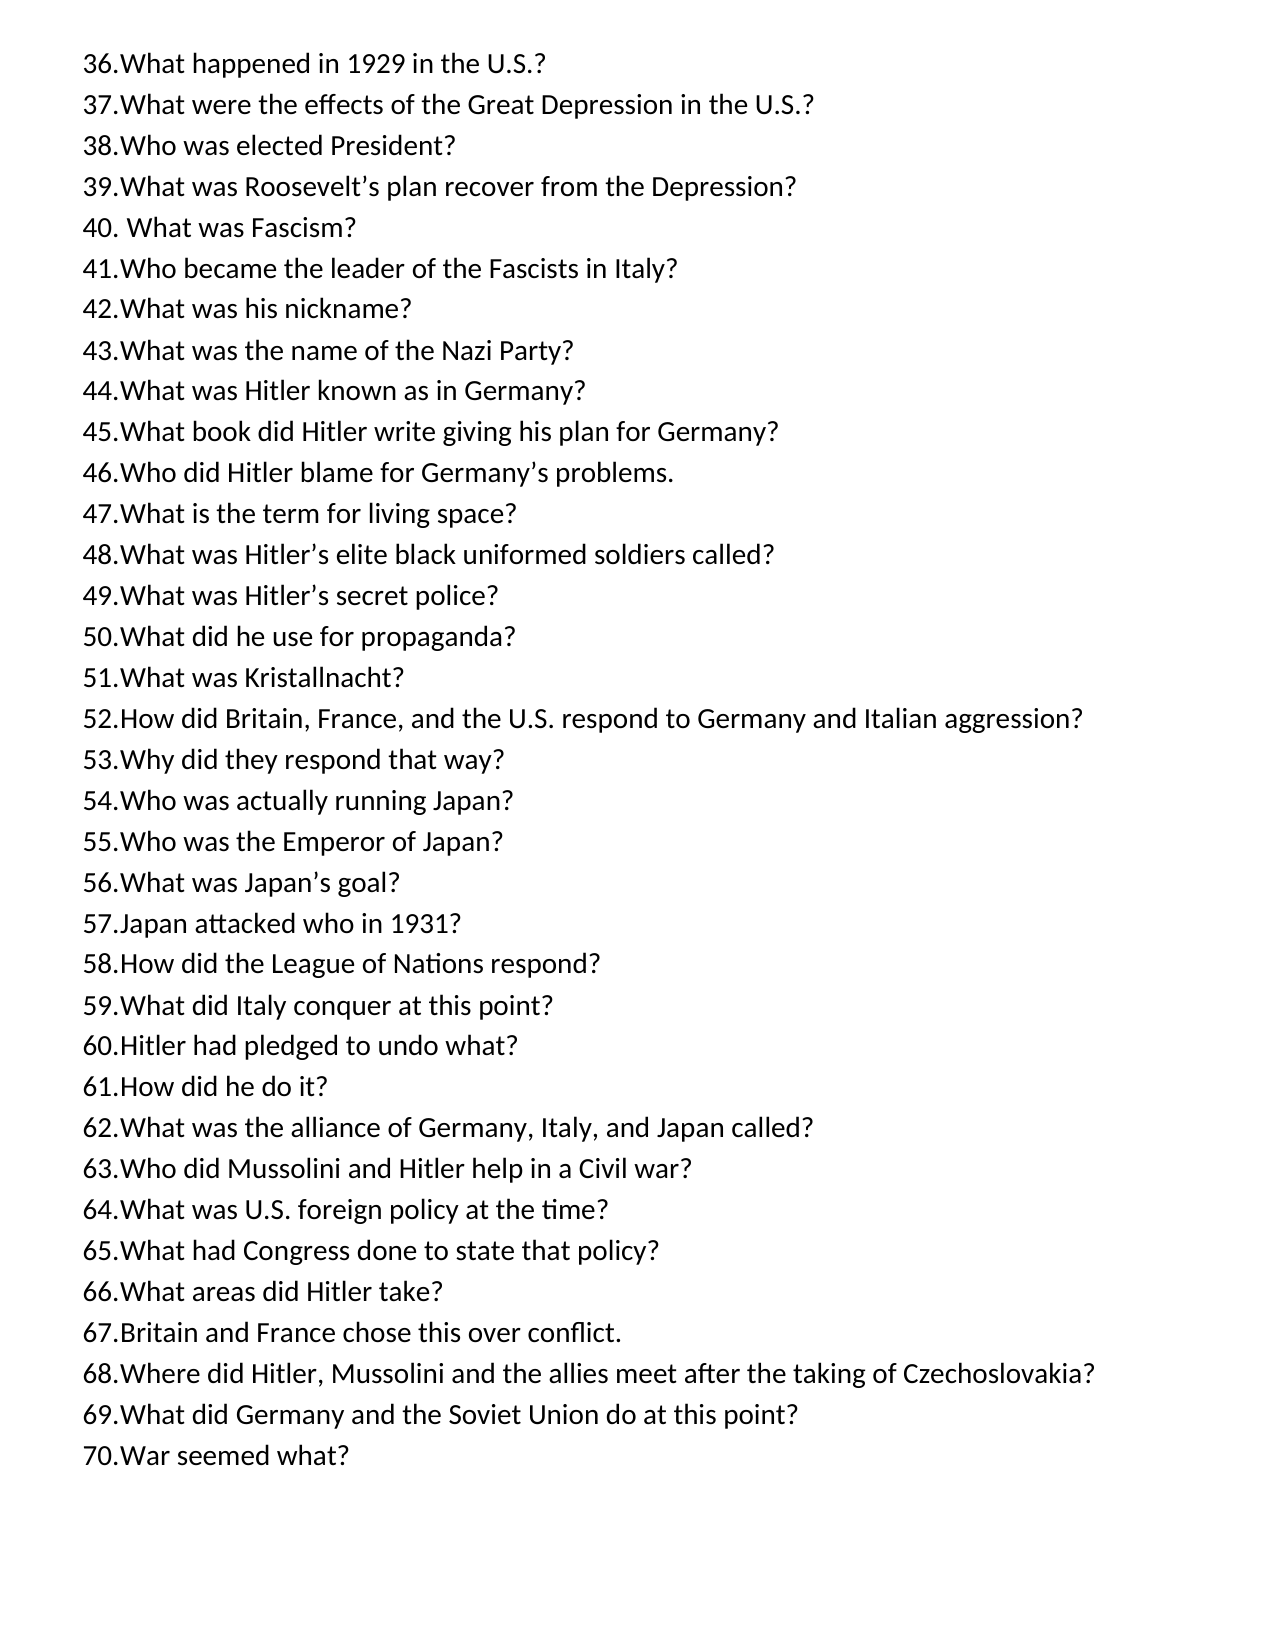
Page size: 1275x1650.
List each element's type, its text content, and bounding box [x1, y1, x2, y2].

list What was Fascism? [82, 209, 1200, 244]
list Who was elected President? [82, 127, 1200, 162]
list How did Britain, France, and the U.S. respond to Germany and Italian aggression? [82, 700, 1200, 736]
list Who did Mussolini and Hitler help in a Civil war? [82, 1150, 1200, 1186]
list How did the League of Nations respond? [82, 946, 1200, 981]
list Why did they respond that way? [82, 741, 1200, 777]
list What is the term for living space? [82, 495, 1200, 531]
list What was Hitler’s secret police? [82, 577, 1200, 613]
list War seemed what? [82, 1437, 1200, 1472]
list What was Japan’s goal? [82, 864, 1200, 899]
list What did Italy conquer at this point? [82, 987, 1200, 1022]
list Hitler had pledged to undo what? [82, 1027, 1200, 1063]
list What did Germany and the Soviet Union do at this point? [82, 1396, 1200, 1432]
list What was Kristallnacht? [82, 659, 1200, 695]
list What was Hitler’s elite black uniformed soldiers called? [82, 536, 1200, 572]
list How did he do it? [82, 1068, 1200, 1104]
list What were the effects of the Great Depression in the U.S.? [82, 86, 1200, 122]
list Who did Hitler blame for Germany’s problems. [82, 454, 1200, 490]
list What happened in 1929 in the U.S.? [82, 45, 1200, 81]
list What was Roosevelt’s plan recover from the Depression? [82, 168, 1200, 203]
list What did he use for propaganda? [82, 618, 1200, 654]
list Japan attacked who in 1931? [82, 905, 1200, 940]
list What was Hitler known as in Germany? [82, 372, 1200, 408]
list What was his nickname? [82, 291, 1200, 326]
list What book did Hitler write giving his plan for Germany? [82, 413, 1200, 449]
list What was the name of the Nazi Party? [82, 332, 1200, 367]
list What had Congress done to state that policy? [82, 1232, 1200, 1268]
list What was the alliance of Germany, Italy, and Japan called? [82, 1109, 1200, 1145]
list Where did Hitler, Mussolini and the allies meet after the taking of Czechoslovakia? [82, 1355, 1200, 1391]
list What was U.S. foreign policy at the time? [82, 1191, 1200, 1227]
list Britain and France chose this over conflict. [82, 1314, 1200, 1350]
list What areas did Hitler take? [82, 1273, 1200, 1309]
list Who was actually running Japan? [82, 782, 1200, 817]
list Who became the leader of the Fascists in Italy? [82, 250, 1200, 285]
list Who was the Emperor of Japan? [82, 823, 1200, 858]
